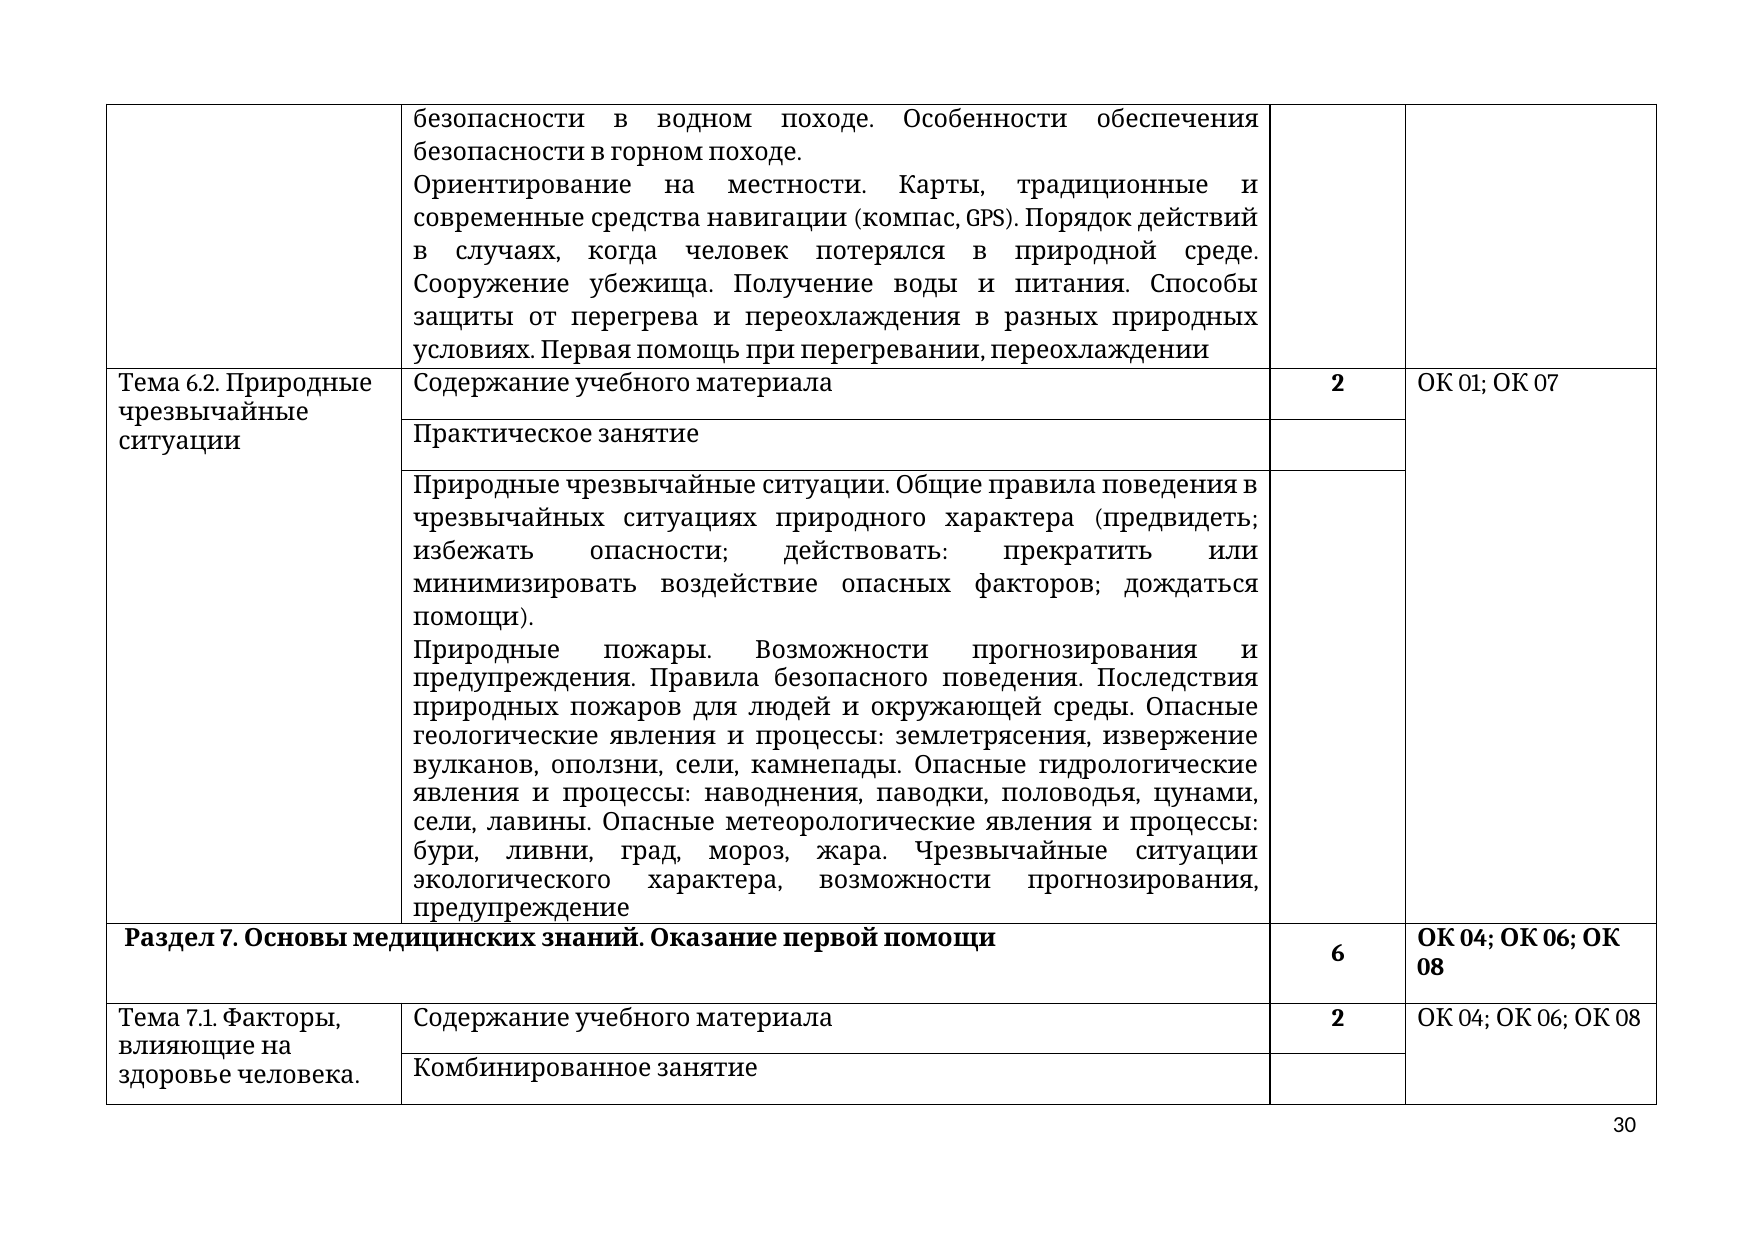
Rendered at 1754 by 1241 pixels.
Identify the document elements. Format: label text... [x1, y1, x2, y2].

table_cell 2 [1271, 1004, 1405, 1053]
table_cell Природные чрезвычайные ситуации. Общие правила поведения в чрезвычайных ситуациях природного характера (предвидеть; избежать опасности; действовать: прекратить или минимизировать воздействие опасных факторов; дождаться помощи). Природные пожары. Возможности прогнозирования и предупреждения. Правила безопасного поведения. Последствия природных пожаров для людей и окружающей среды. Опасные геологические явления и процессы: землетрясения, извержение вулканов, оползни, сели, камнепады. Опасные гидрологические явления и процессы: наводнения, паводки, половодья, цунами, сели, лавины. Опасные метеорологические явления и процессы: бури, ливни, град, мороз, жара. Чрезвычайные ситуации экологического характера, возможности прогнозирования, предупреждение [402, 471, 1269, 923]
table_cell Тема 6.2. Природные чрезвычайные ситуации [107, 369, 401, 923]
table_cell ОК 04; ОК 06; ОК 08 [1406, 1004, 1656, 1104]
table_cell [1271, 471, 1405, 923]
table_cell Практическое занятие [402, 420, 1269, 469]
table_cell ОК 04; ОК 06; ОК 08 [1406, 924, 1656, 1002]
table_cell [1271, 105, 1405, 368]
table_cell ОК 01; ОК 07 [1406, 369, 1656, 923]
table_cell [1271, 420, 1405, 469]
table_cell [1271, 1054, 1405, 1104]
table_cell Комбинированное занятие [402, 1054, 1269, 1104]
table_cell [402, 105, 1269, 368]
table_cell Содержание учебного материала [402, 1004, 1269, 1053]
table_cell Тема 7.1. Факторы, влияющие на здоровье человека. Инфекционные заболевания [107, 1004, 401, 1104]
table_cell 6 [1271, 924, 1405, 1002]
table_cell 2 [1271, 369, 1405, 419]
table_cell Содержание учебного материала [402, 369, 1269, 419]
table_cell Раздел 7. Основы медицинских знаний. Оказание первой помощи [107, 924, 1269, 1002]
